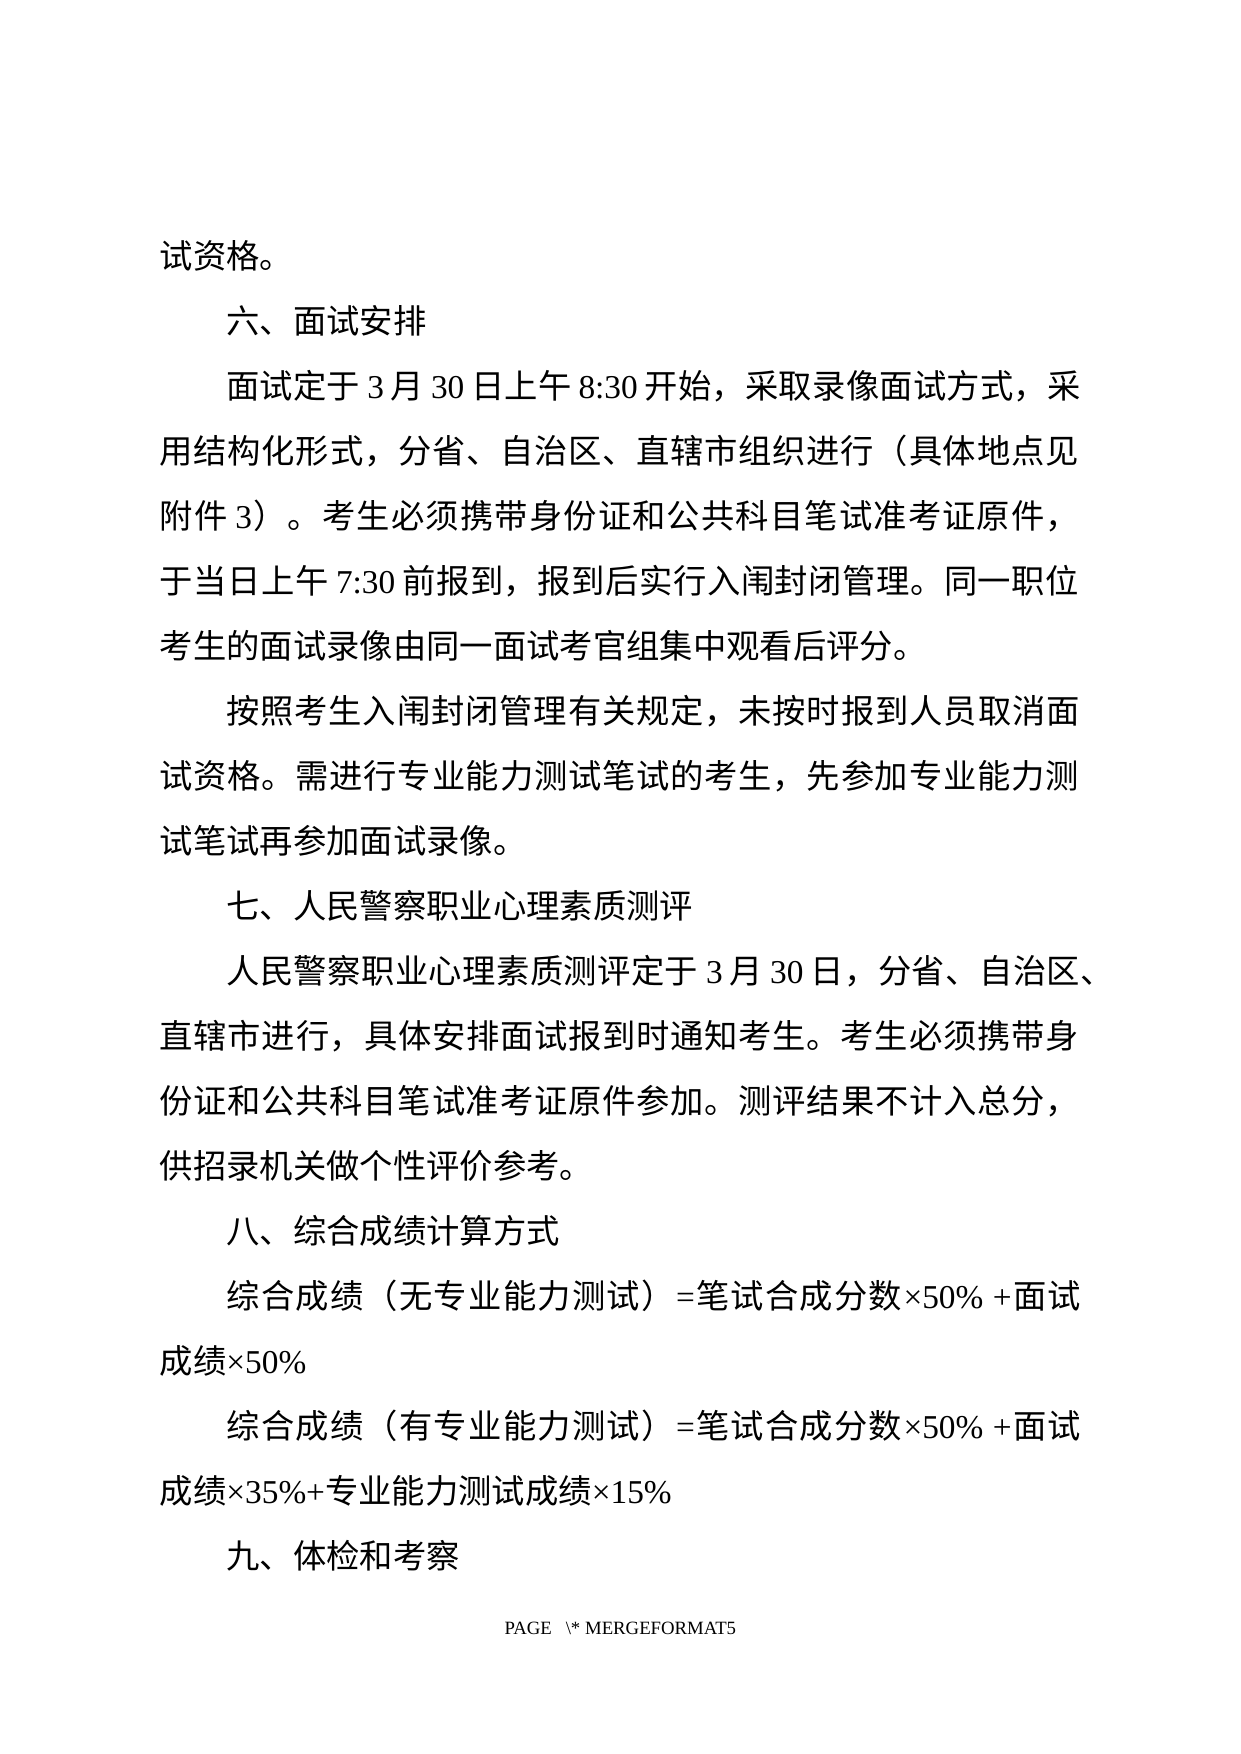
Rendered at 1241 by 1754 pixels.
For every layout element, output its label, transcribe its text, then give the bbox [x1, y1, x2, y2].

text 按照考生入闱封闭管理有关规定，未按时报到人员取消面试资格。需进行专业能力测试笔试的考生，先参加专业能力测试笔试再参加面试录像。 [159, 676, 1081, 871]
text 九、体检和考察 [159, 1521, 1081, 1586]
text 综合成绩（无专业能力测试）=笔试合成分数×50% +面试成绩×50% [159, 1261, 1081, 1391]
text 综合成绩（有专业能力测试）=笔试合成分数×50% +面试成绩×35%+专业能力测试成绩×15% [159, 1391, 1081, 1521]
text 八、综合成绩计算方式 [159, 1196, 1081, 1261]
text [159, 221, 1081, 286]
text 人民警察职业心理素质测评定于3月30日，分省、自治区、直辖市进行，具体安排面试报到时通知考生。考生必须携带身份证和公共科目笔试准考证原件参加。测评结果不计入总分，供招录机关做个性评价参考。 [159, 936, 1081, 1196]
text 面试定于3月30日上午8:30开始，采取录像面试方式，采用结构化形式，分省、自治区、直辖市组织进行（具体地点见附件3）。考生必须携带身份证和公共科目笔试准考证原件，于当日上午7:30前报到，报到后实行入闱封闭管理。同一职位考生的面试录像由同一面试考官组集中观看后评分。 [159, 351, 1081, 676]
text 六、面试安排 [159, 286, 1081, 351]
text 七、人民警察职业心理素质测评 [159, 871, 1081, 936]
